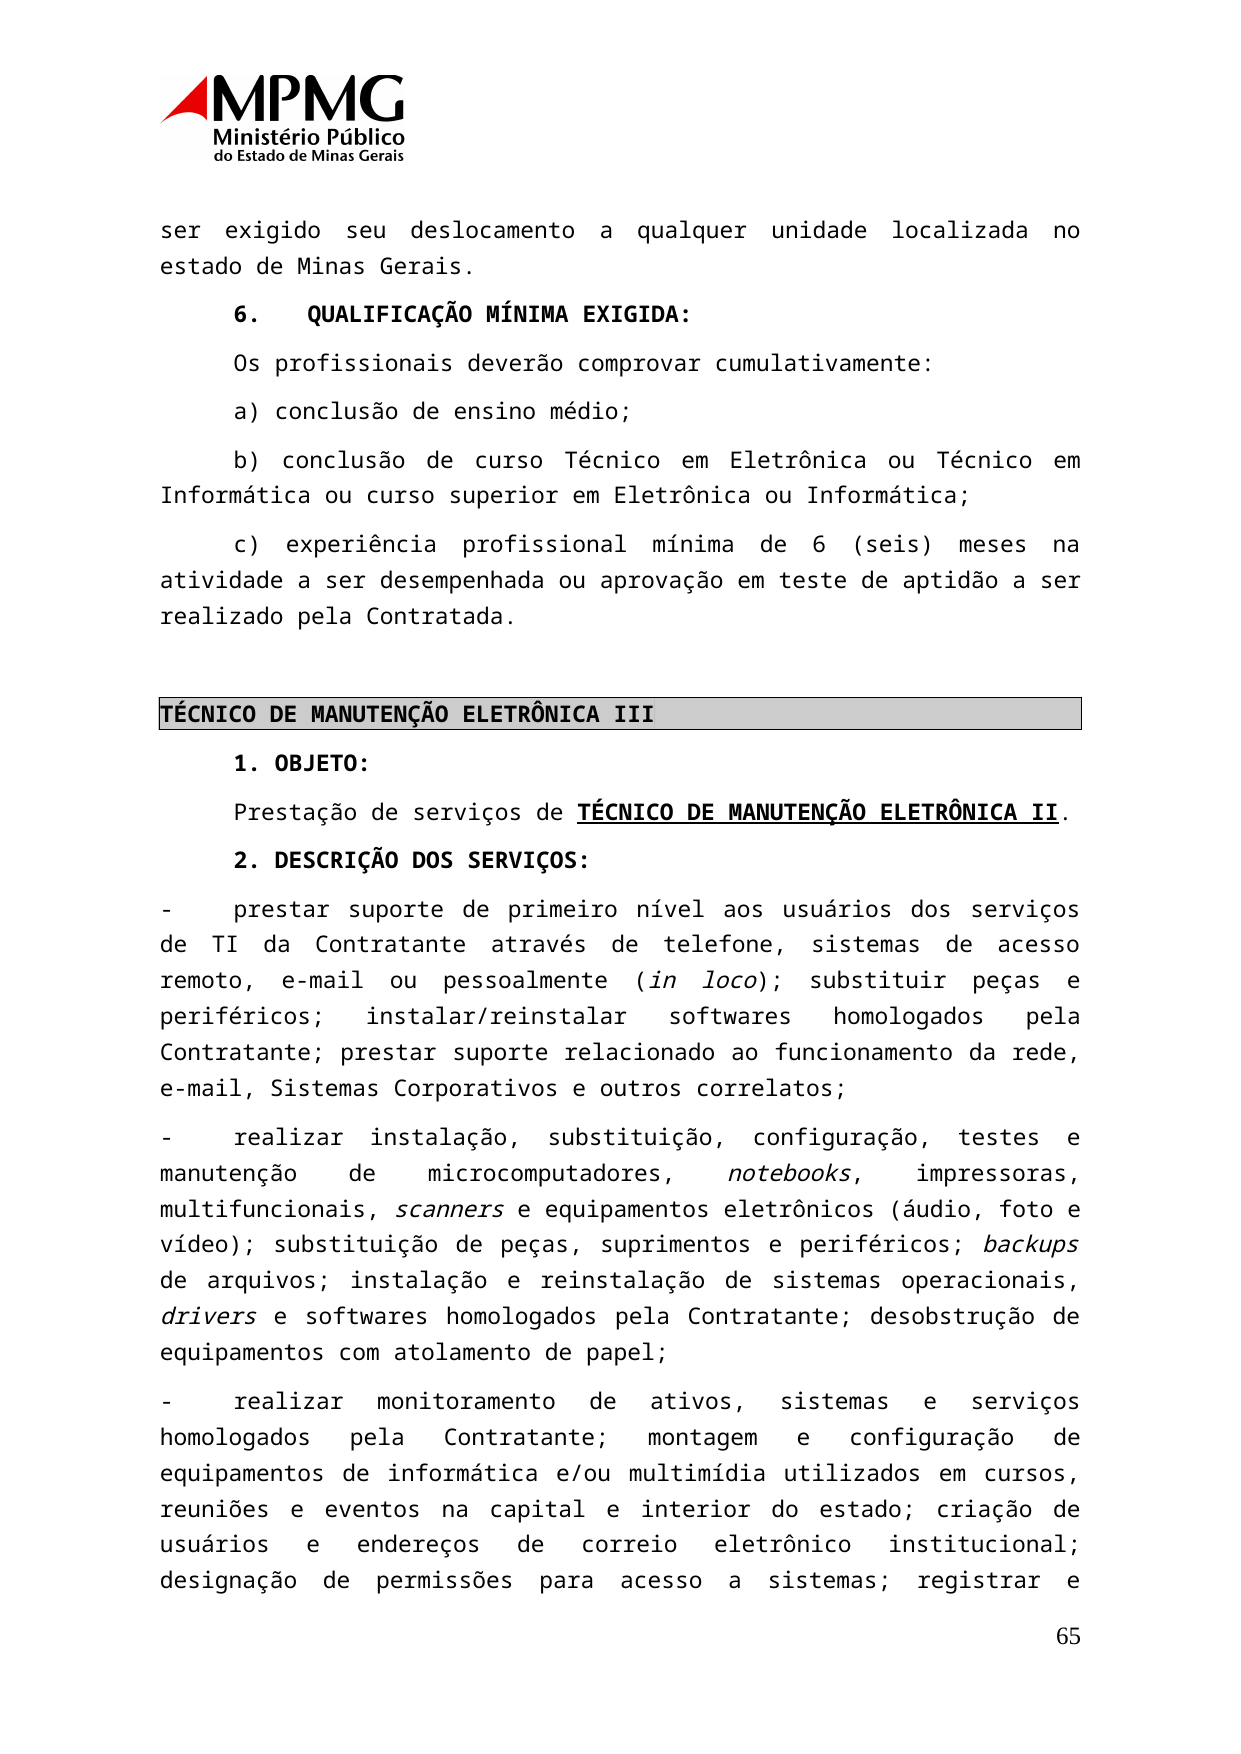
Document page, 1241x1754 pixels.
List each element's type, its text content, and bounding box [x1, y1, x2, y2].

text - realizar instalação, substituição, configuração, testes e manutenção de microcomputadores, notebooks, impressoras, multifuncionais, scanners e equipamentos eletrônicos (áudio, foto e vídeo); substituição de peças, suprimentos e periféricos; backups de arquivos; instalação e reinstalação de sistemas operacionais, drivers e softwares homologados pela Contratante; desobstrução de equipamentos com atolamento de papel; [159, 1121, 1081, 1367]
text - prestar suporte de primeiro nível aos usuários dos serviços de TI da Contratante através de telefone, sistemas de acesso remoto, e-mail ou pessoalmente (in loco); substituir peças e periféricos; instalar/reinstalar softwares homologados pela Contratante; prestar suporte relacionado ao funcionamento da rede, e-mail, Sistemas Corporativos e outros correlatos; [159, 892, 1081, 1103]
text Os profissionais deverão comprovar cumulativamente: [159, 347, 1081, 378]
text a) conclusão de ensino médio; [159, 395, 1081, 426]
text c) experiência profissional mínima de 6 (seis) meses na atividade a ser desempenhada ou aprovação em teste de aptidão a ser realizado pela Contratada. [159, 528, 1081, 631]
text b) conclusão de curso Técnico em Eletrônica ou Técnico em Informática ou curso superior em Eletrônica ou Informática; [159, 443, 1081, 511]
picture [159, 75, 405, 161]
text 2. DESCRIÇÃO DOS SERVIÇOS: [159, 844, 1081, 875]
text Prestação de serviços de TÉCNICO DE MANUTENÇÃO ELETRÔNICA II. [159, 796, 1081, 827]
text 6. QUALIFICAÇÃO MÍNIMA EXIGIDA: [159, 298, 1081, 329]
text 1. OBJETO: [159, 747, 1081, 778]
